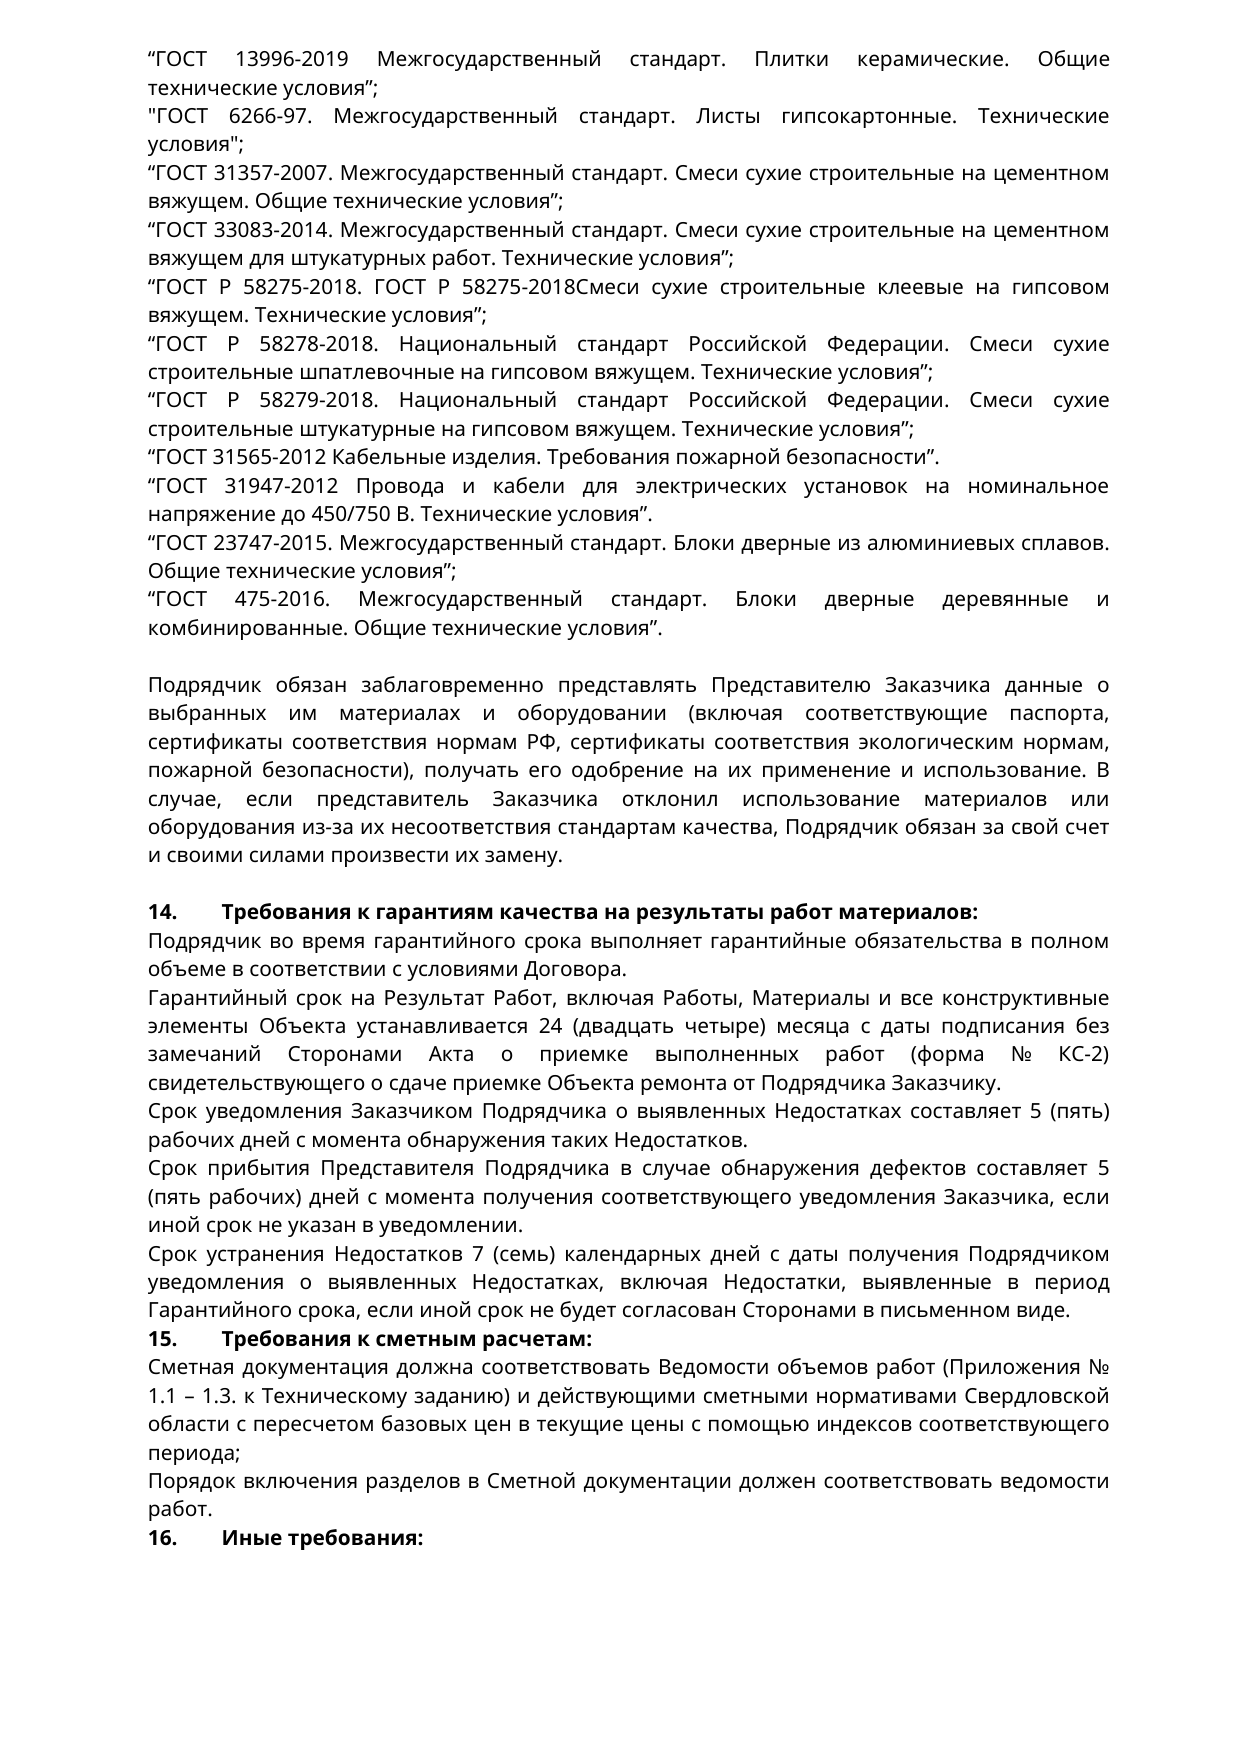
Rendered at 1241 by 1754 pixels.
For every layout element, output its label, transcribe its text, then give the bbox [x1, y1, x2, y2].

text “ГОСТ 23747-2015. Межгосударственный стандарт. Блоки дверные из алюминиевых сплавов. Общие технические условия”; [148, 528, 1111, 584]
text 14. Требования к гарантиям качества на результаты работ материалов: [148, 897, 1111, 926]
text “ГОСТ Р 58279-2018. Национальный стандарт Российской Федерации. Смеси сухие строительные штукатурные на гипсовом вяжущем. Технические условия”; [148, 386, 1111, 442]
text Гарантийный срок на Результат Работ, включая Работы, Материалы и все конструктивные элементы Объекта устанавливается 24 (двадцать четыре) месяца с даты подписания без замечаний Сторонами Акта о приемке выполненных работ (форма № КС-2) свидетельствующего о сдаче приемке Объекта ремонта от Подрядчика Заказчику. [148, 983, 1111, 1096]
text "ГОСТ 6266-97. Межгосударственный стандарт. Листы гипсокартонные. Технические условия"; [148, 101, 1111, 158]
text Подрядчик во время гарантийного срока выполняет гарантийные обязательства в полном объеме в соответствии с условиями Договора. [148, 926, 1111, 983]
text Срок устранения Недостатков 7 (семь) календарных дней с даты получения Подрядчиком уведомления о выявленных Недостатках, включая Недостатки, выявленные в период Гарантийного срока, если иной срок не будет согласован Сторонами в письменном виде. [148, 1239, 1111, 1324]
text “ГОСТ 13996-2019 Межгосударственный стандарт. Плитки керамические. Общие технические условия”; [148, 44, 1111, 101]
text “ГОСТ 31947-2012 Провода и кабели для электрических установок на номинальное напряжение до 450/750 В. Технические условия”. [148, 471, 1111, 528]
text 15. Требования к сметным расчетам: [148, 1324, 1111, 1352]
text Подрядчик обязан заблаговременно представлять Представителю Заказчика данные о выбранных им материалах и оборудовании (включая соответствующие паспорта, сертификаты соответствия нормам РФ, сертификаты соответствия экологическим нормам, пожарной безопасности), получать его одобрение на их применение и использование. В случае, если представитель Заказчика отклонил использование материалов или оборудования из-за их несоответствия стандартам качества, Подрядчик обязан за свой счет и своими силами произвести их замену. [148, 670, 1111, 869]
text “ГОСТ Р 58275-2018. ГОСТ Р 58275-2018Смеси сухие строительные клеевые на гипсовом вяжущем. Технические условия”; [148, 272, 1111, 329]
text “ГОСТ 33083-2014. Межгосударственный стандарт. Смеси сухие строительные на цементном вяжущем для штукатурных работ. Технические условия”; [148, 215, 1111, 272]
text Срок прибытия Представителя Подрядчика в случае обнаружения дефектов составляет 5 (пять рабочих) дней с момента получения соответствующего уведомления Заказчика, если иной срок не указан в уведомлении. [148, 1153, 1111, 1239]
text “ГОСТ 31565-2012 Кабельные изделия. Требования пожарной безопасности”. [148, 442, 1111, 471]
text “ГОСТ Р 58278-2018. Национальный стандарт Российской Федерации. Смеси сухие строительные шпатлевочные на гипсовом вяжущем. Технические условия”; [148, 329, 1111, 386]
text Сметная документация должна соответствовать Ведомости объемов работ (Приложения № 1.1 – 1.3. к Техническому заданию) и действующими сметными нормативами Свердловской области с пересчетом базовых цен в текущие цены с помощью индексов соответствующего периода; [148, 1352, 1111, 1466]
text Порядок включения разделов в Сметной документации должен соответствовать ведомости работ. [148, 1466, 1111, 1523]
text “ГОСТ 31357-2007. Межгосударственный стандарт. Смеси сухие строительные на цементном вяжущем. Общие технические условия”; [148, 158, 1111, 215]
text 16. Иные требования: [148, 1523, 1111, 1551]
text Срок уведомления Заказчиком Подрядчика о выявленных Недостатках составляет 5 (пять) рабочих дней с момента обнаружения таких Недостатков. [148, 1096, 1111, 1153]
text “ГОСТ 475-2016. Межгосударственный стандарт. Блоки дверные деревянные и комбинированные. Общие технические условия”. [148, 584, 1111, 641]
